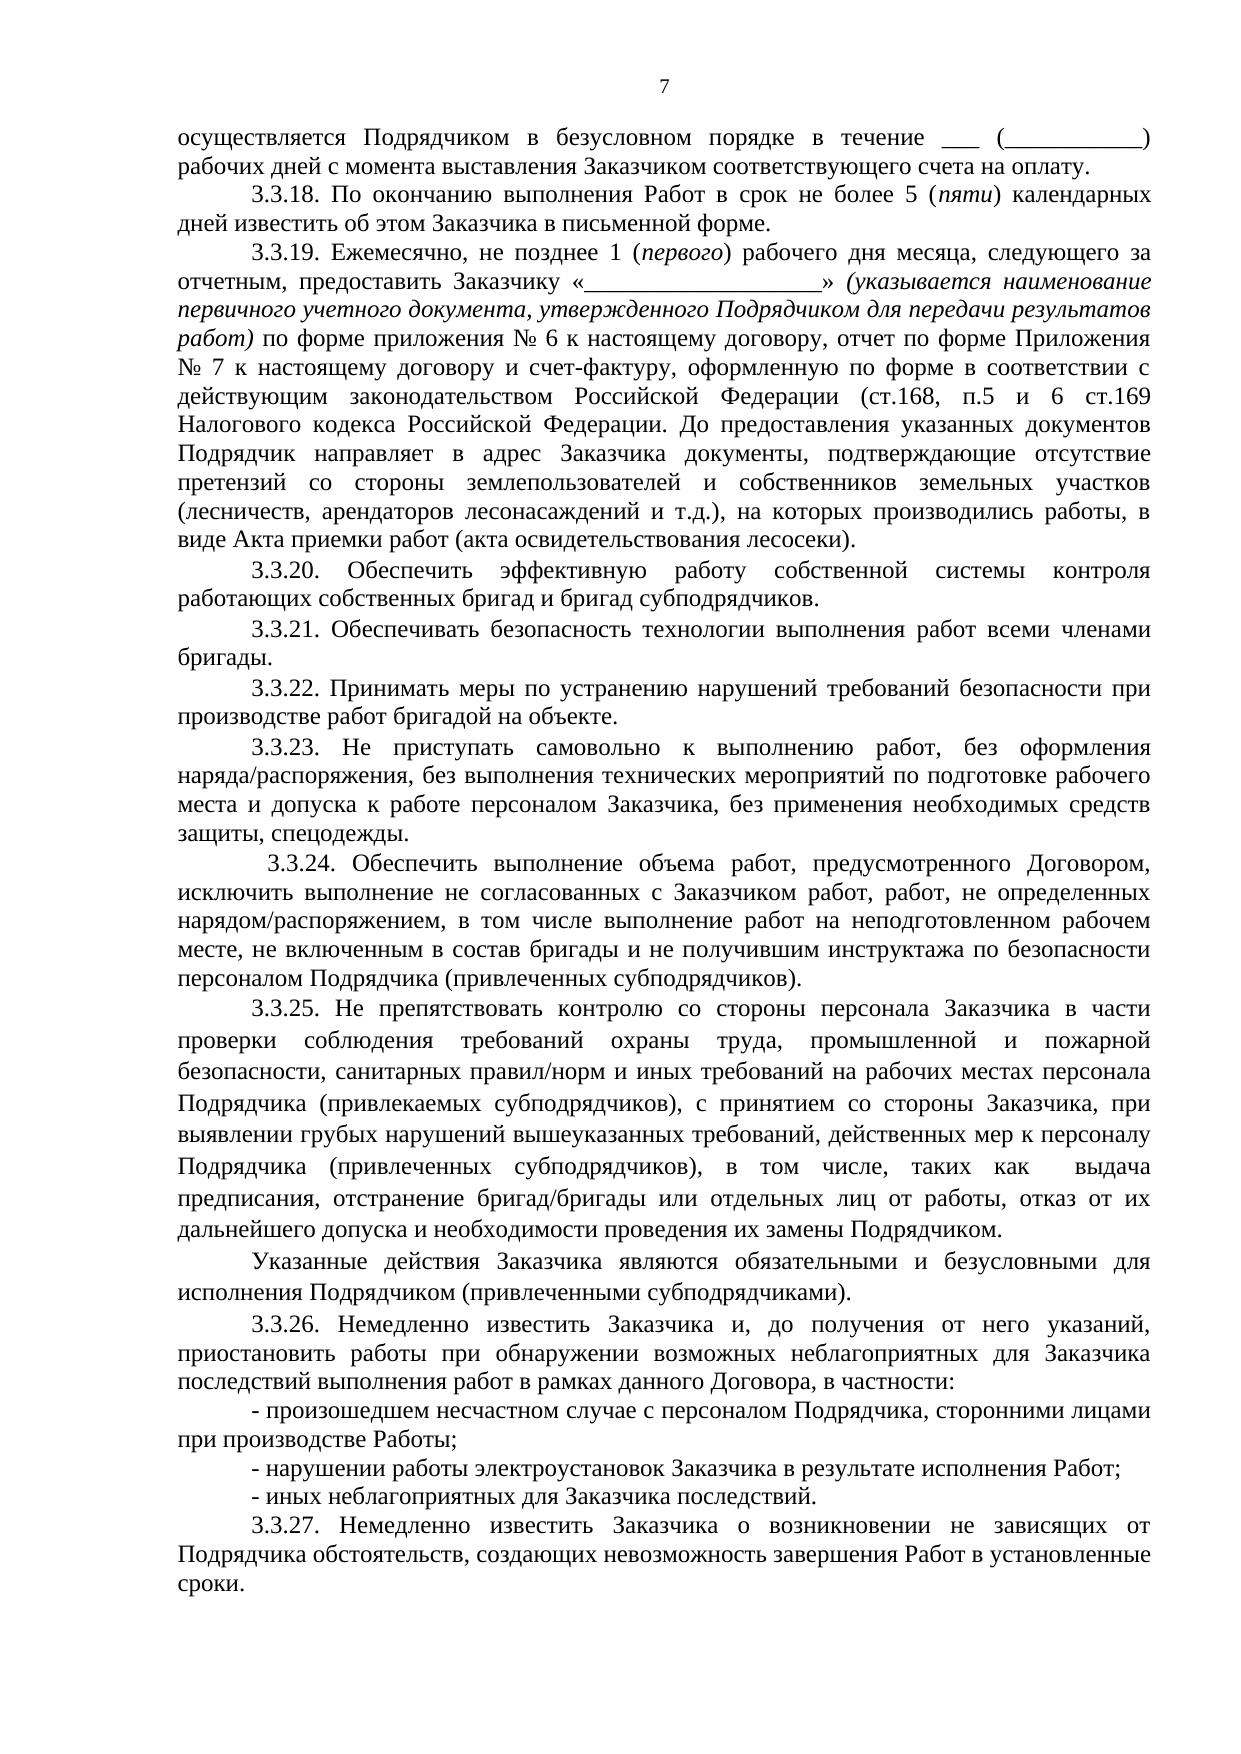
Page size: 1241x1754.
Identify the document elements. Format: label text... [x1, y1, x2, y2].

text 3.3.22. Принимать меры по устранению нарушений требований безопасности при производстве работ бригадой на объекте. [177, 673, 1152, 730]
text 3.3.20. Обеспечить эффективную работу собственной системы контроля работающих собственных бригад и бригад субподрядчиков. [177, 555, 1152, 612]
text 3.3.18. По окончанию выполнения Работ в срок не более 5 (пяти) календарных дней известить об этом Заказчика в письменной форме. [177, 179, 1152, 237]
text - произошедшем несчастном случае с персоналом Подрядчика, сторонними лицами при производстве Работы; [177, 1395, 1152, 1453]
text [177, 122, 1152, 179]
text 3.3.21. Обеспечивать безопасность технологии выполнения работ всеми членами бригады. [177, 614, 1152, 671]
text 3.3.25. Не препятствовать контролю со стороны персонала Заказчика в части проверки соблюдения требований охраны труда, промышленной и пожарной безопасности, санитарных правил/норм и иных требований на рабочих местах персонала Подрядчика (привлекаемых субподрядчиков), с принятием со стороны Заказчика, при выявлении грубых нарушений вышеуказанных требований, действенных мер к персоналу Подрядчика (привлеченных субподрядчиков), в том числе, таких как выдача предписания, отстранение бригад/бригады или отдельных лиц от работы, отказ от их дальнейшего допуска и необходимости проведения их замены Подрядчиком. [177, 993, 1152, 1243]
text Указанные действия Заказчика являются обязательными и безусловными для исполнения Подрядчиком (привлеченными субподрядчиками). [177, 1246, 1152, 1306]
text 3.3.24. Обеспечить выполнение объема работ, предусмотренного Договором, исключить выполнение не согласованных с Заказчиком работ, работ, не определенных нарядом/распоряжением, в том числе выполнение работ на неподготовленном рабочем месте, не включенным в состав бригады и не получившим инструктажа по безопасности персоналом Подрядчика (привлеченных субподрядчиков). [177, 848, 1152, 992]
text - нарушении работы электроустановок Заказчика в результате исполнения Работ; [177, 1453, 1152, 1481]
text 3.3.23. Не приступать самовольно к выполнению работ, без оформления наряда/распоряжения, без выполнения технических мероприятий по подготовке рабочего места и допуска к работе персоналом Заказчика, без применения необходимых средств защиты, спецодежды. [177, 732, 1152, 847]
text - иных неблагоприятных для Заказчика последствий. [177, 1481, 1152, 1510]
text 3.3.19. Ежемесячно, не позднее 1 (первого) рабочего дня месяца, следующего за отчетным, предоставить Заказчику «___________________» (указывается наименование первичного учетного документа, утвержденного Подрядчиком для передачи результатов работ) по форме приложения № 6 к настоящему договору, отчет по форме Приложения № 7 к настоящему договору и счет-фактуру, оформленную по форме в соответствии с действующим законодательством Российской Федерации (ст.168, п.5 и 6 ст.169 Налогового кодекса Российской Федерации. До предоставления указанных документов Подрядчик направляет в адрес Заказчика документы, подтверждающие отсутствие претензий со стороны землепользователей и собственников земельных участков (лесничеств, арендаторов лесонасаждений и т.д.), на которых производились работы, в виде Акта приемки работ (акта освидетельствования лесосеки). [177, 237, 1152, 553]
text 3.3.27. Немедленно известить Заказчика о возникновении не зависящих от Подрядчика обстоятельств, создающих невозможность завершения Работ в установленные сроки. [177, 1510, 1152, 1596]
text 3.3.26. Немедленно известить Заказчика и, до получения от него указаний, приостановить работы при обнаружении возможных неблагоприятных для Заказчика последствий выполнения работ в рамках данного Договора, в частности: [177, 1309, 1152, 1395]
